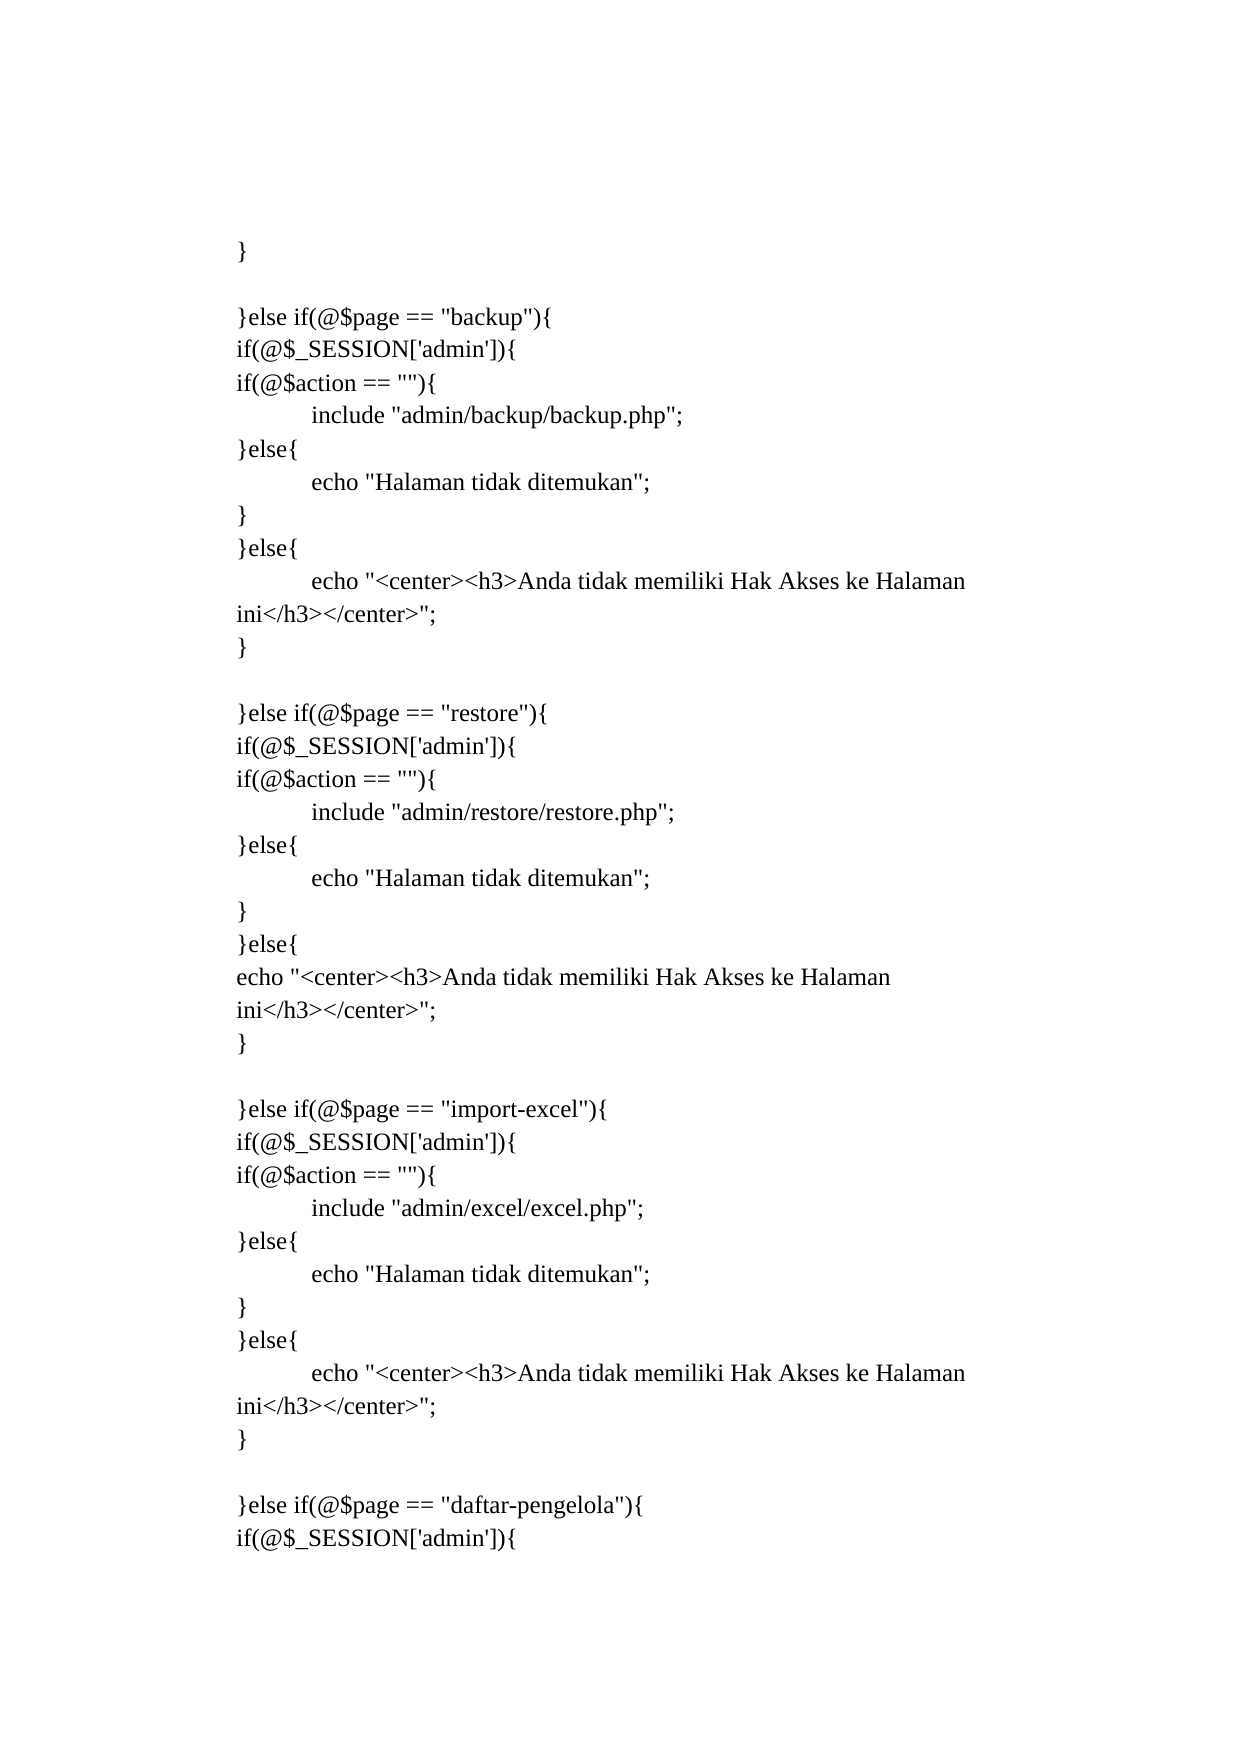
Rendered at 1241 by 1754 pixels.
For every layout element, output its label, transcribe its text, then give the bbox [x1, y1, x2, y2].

text }else{ [236, 533, 1063, 561]
text if(@$_SESSION['admin']){ [236, 334, 1063, 363]
text }else{ [236, 929, 1063, 958]
text }else if(@$page == "import-excel"){ [236, 1094, 1063, 1123]
text include "admin/backup/backup.php"; [236, 401, 1063, 429]
text }else{ [236, 434, 1063, 462]
text if(@$_SESSION['admin']){ [236, 1127, 1063, 1156]
text }else if(@$page == "restore"){ [236, 698, 1063, 727]
text echo "Halaman tidak ditemukan"; [236, 1259, 1063, 1288]
text if(@$action == ""){ [236, 764, 1063, 793]
text } [236, 632, 1063, 661]
text }else if(@$page == "daftar-pengelola"){ [236, 1490, 1063, 1519]
text } [236, 236, 1063, 265]
text echo "Halaman tidak ditemukan"; [236, 863, 1063, 892]
text }else{ [236, 1325, 1063, 1354]
text if(@$action == ""){ [236, 1160, 1063, 1189]
text if(@$_SESSION['admin']){ [236, 1523, 1063, 1552]
text } [236, 1028, 1063, 1057]
text } [236, 500, 1063, 528]
text }else{ [236, 830, 1063, 859]
text echo "<center><h3>Anda tidak memiliki Hak Akses ke Halaman ini</h3></center>"; [236, 1358, 1063, 1420]
text } [236, 1292, 1063, 1321]
text echo "<center><h3>Anda tidak memiliki Hak Akses ke Halaman ini</h3></center>"; [236, 962, 1063, 1024]
text echo "Halaman tidak ditemukan"; [236, 467, 1063, 495]
text if(@$action == ""){ [236, 368, 1063, 396]
text }else if(@$page == "backup"){ [236, 302, 1063, 330]
text include "admin/excel/excel.php"; [236, 1193, 1063, 1222]
text echo "<center><h3>Anda tidak memiliki Hak Akses ke Halaman ini</h3></center>"; [236, 566, 1063, 627]
text include "admin/restore/restore.php"; [236, 797, 1063, 826]
text if(@$_SESSION['admin']){ [236, 731, 1063, 759]
text } [236, 896, 1063, 925]
text } [236, 1424, 1063, 1453]
text }else{ [236, 1226, 1063, 1255]
